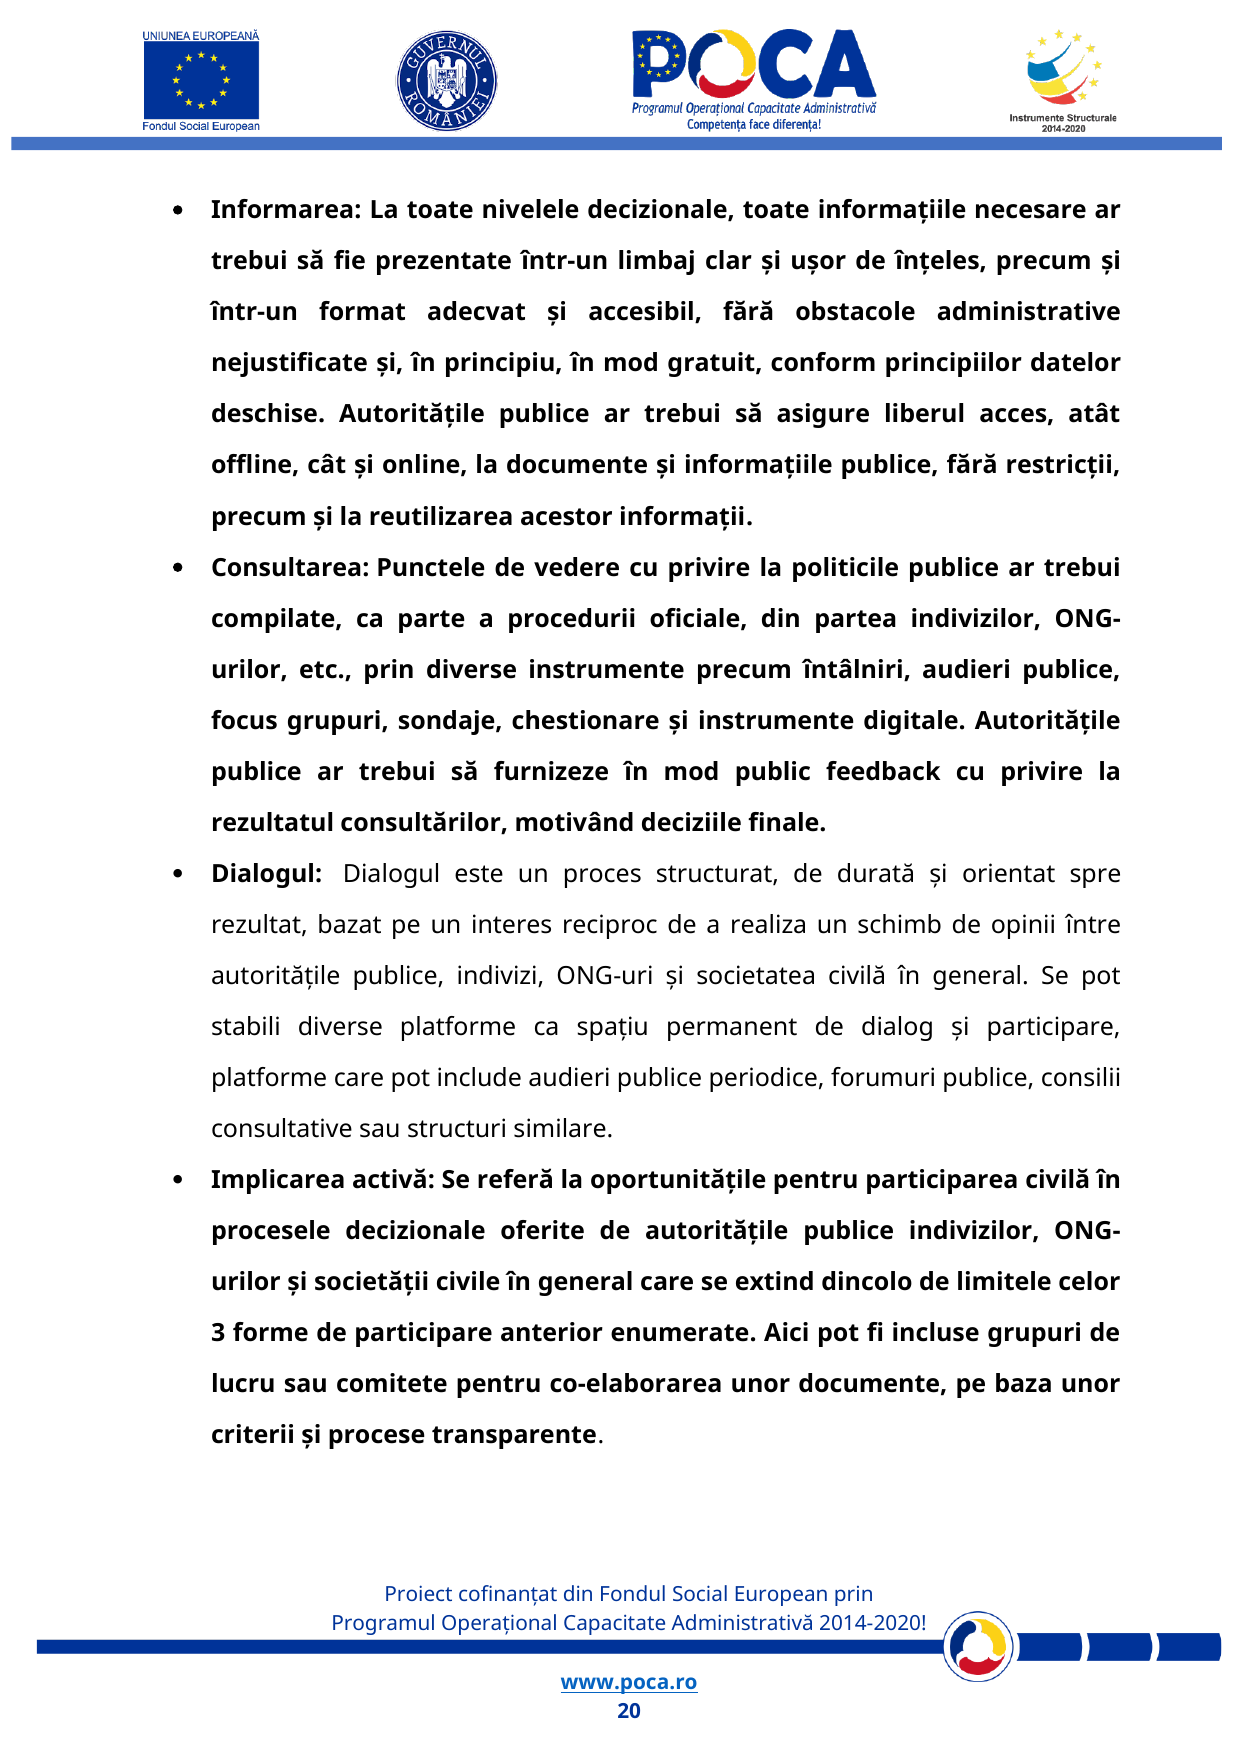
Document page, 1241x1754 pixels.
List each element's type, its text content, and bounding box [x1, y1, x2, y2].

picture [141, 29, 1117, 132]
list Informarea: La toate nivelele decizionale, toate informațiile necesare ar trebui să fie prezentate într-un limbaj clar și ușor de înțeles, precum și într-un format adecvat și accesibil, fără obstacole administrative nejustificate și, în principiu, în mod gratuit, conform principiilor datelor deschise. Autoritățile publice ar trebui să asigure liberul acces, atât offline, cât și online, la documente și informațiile publice, fără restricții, precum și la reutilizarea acestor informații. [173, 192, 1122, 532]
list Dialogul: Dialogul este un proces structurat, de durată și orientat spre rezultat, bazat pe un interes reciproc de a realiza un schimb de opinii între autoritățile publice, indivizi, ONG-uri și societatea civilă în general. Se pot stabili diverse platforme ca spațiu permanent de dialog și participare, platforme care pot include audieri publice periodice, forumuri publice, consilii consultative sau structuri similare. [173, 856, 1122, 1145]
picture [36, 1611, 1222, 1682]
list Consultarea: Punctele de vedere cu privire la politicile publice ar trebui compilate, ca parte a procedurii oficiale, din partea indivizilor, ONG-urilor, etc., prin diverse instrumente precum întâlniri, audieri publice, focus grupuri, sondaje, chestionare și instrumente digitale. Autoritățile publice ar trebui să furnizeze în mod public feedback cu privire la rezultatul consultărilor, motivând deciziile finale. [173, 549, 1122, 838]
list Implicarea activă: Se referă la oportunitățile pentru participarea civilă în procesele decizionale oferite de autoritățile publice indivizilor, ONG-urilor și societății civile în general care se extind dincolo de limitele celor 3 forme de participare anterior enumerate. Aici pot fi incluse grupuri de lucru sau comitete pentru co-elaborarea unor documente, pe baza unor criterii și procese transparente. [173, 1162, 1122, 1451]
